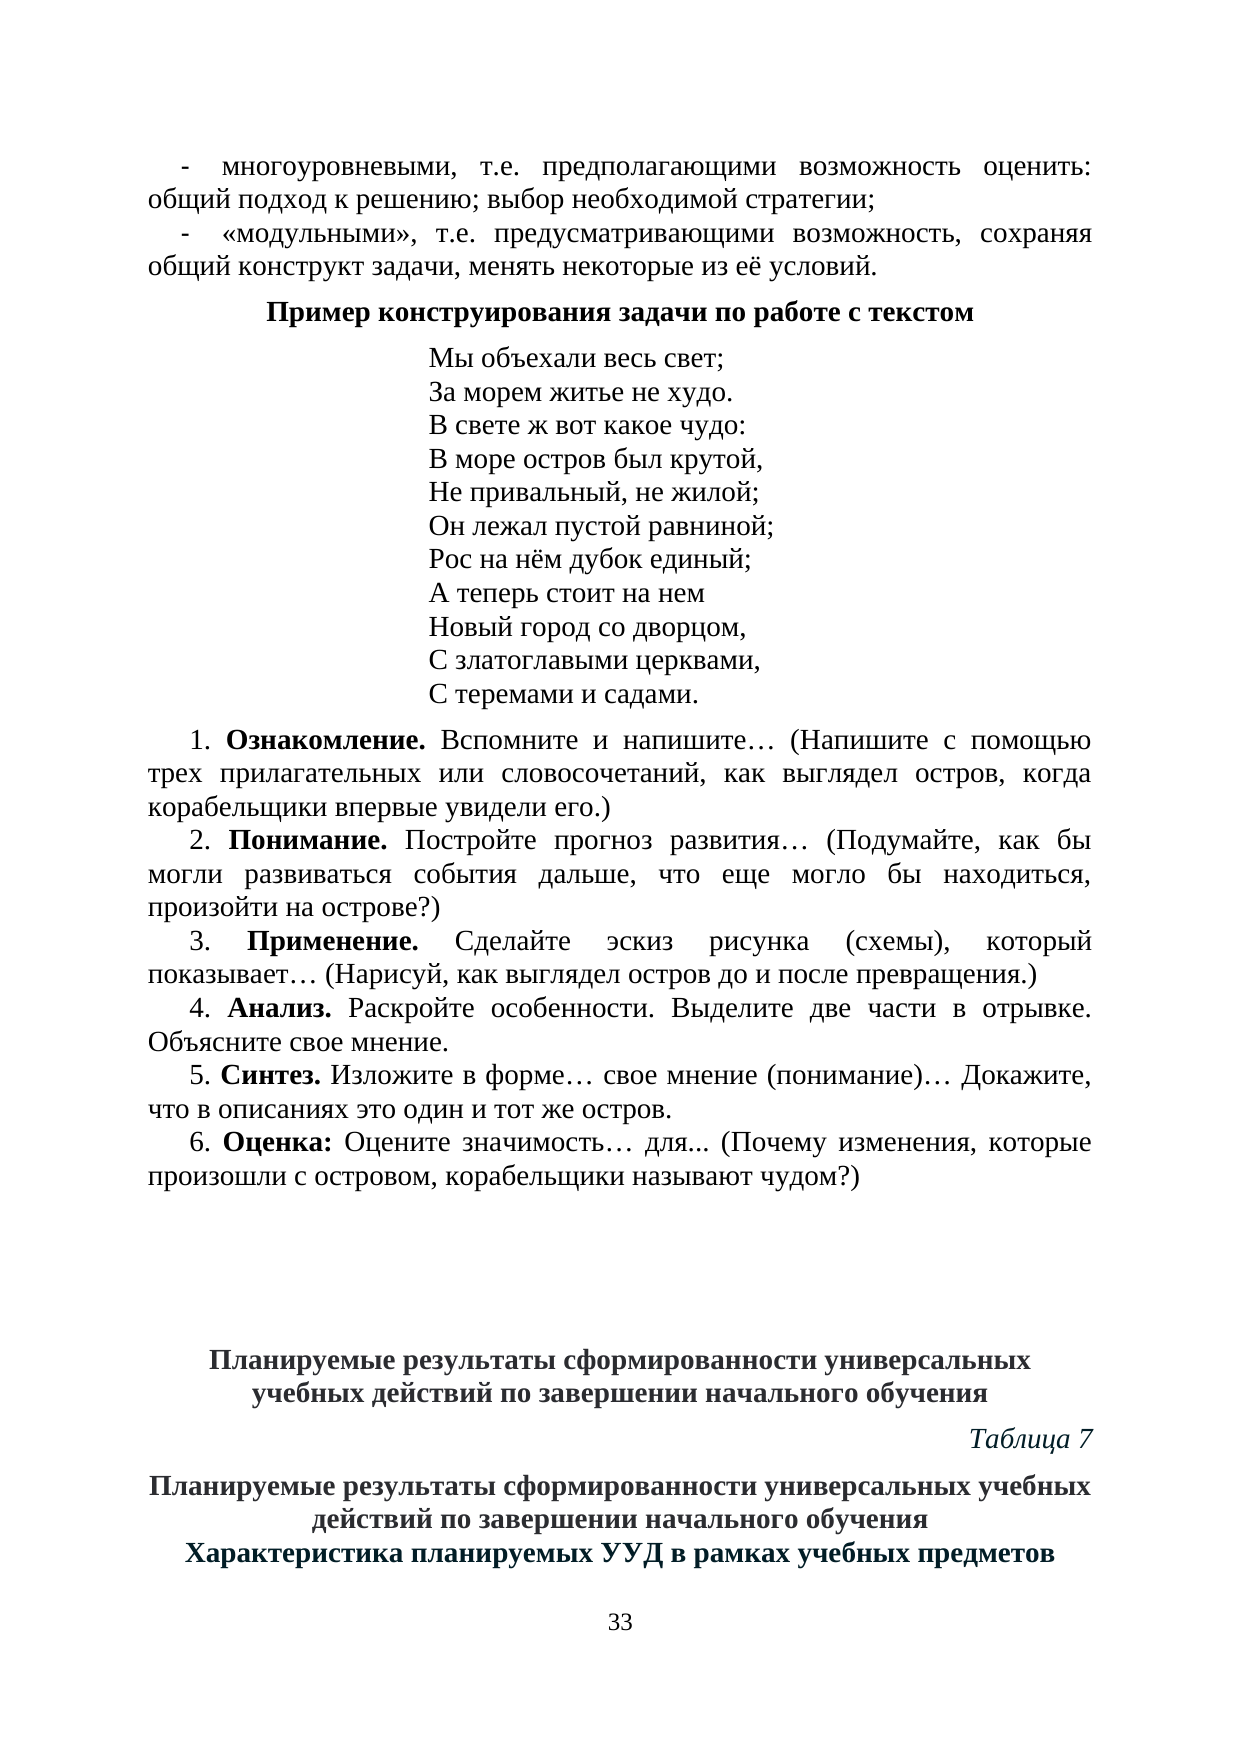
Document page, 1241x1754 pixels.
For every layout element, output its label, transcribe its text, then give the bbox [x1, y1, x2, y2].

text С теремами и садами. [148, 676, 1092, 709]
list «модульными», т.е. предусматривающими возможность, сохраняя общий конструкт задачи, менять некоторые из её условий. [148, 215, 1092, 282]
text Планируемые результаты сформированности универсальных учебных действий по завершении начального обучения [148, 1468, 1092, 1535]
text 4. Анализ. Раскройте особенности. Выделите две части в отрывке. Объясните свое мнение. [148, 990, 1092, 1057]
text За морем житье не худо. [148, 374, 1092, 407]
text 3. Применение. Сделайте эскиз рисунка (схемы), который показывает… (Нарисуй, как выглядел остров до и после превращения.) [148, 923, 1092, 990]
list многоуровневыми, т.е. предполагающими возможность оценить: общий подход к решению; выбор необходимой стратегии; [148, 148, 1092, 215]
text В свете ж вот какое чудо: [148, 407, 1092, 441]
text Пример конструирования задачи по работе с текстом [148, 294, 1092, 328]
text Он лежал пустой равниной; [148, 508, 1092, 542]
text С златоглавыми церквами, [148, 642, 1092, 676]
text 1. Ознакомление. Вспомните и напишите… (Напишите с помощью трех прилагательных или словосочетаний, как выглядел остров, когда корабельщики впервые увидели его.) [148, 722, 1092, 822]
text Таблица 7 [133, 1422, 1092, 1455]
text Характеристика планируемых УУД в рамках учебных предметов [148, 1535, 1092, 1568]
text А теперь стоит на нем [148, 575, 1092, 609]
text 5. Синтез. Изложите в форме… свое мнение (понимание)… Докажите, что в описаниях это один и тот же остров. [148, 1057, 1092, 1124]
text В море остров был крутой, [148, 441, 1092, 474]
text 2. Понимание. Постройте прогноз развития… (Подумайте, как бы могли развиваться события дальше, что еще могло бы находиться, произойти на острове?) [148, 822, 1092, 923]
text учебных действий по завершении начального обучения [148, 1376, 1092, 1409]
text Планируемые результаты сформированности универсальных [148, 1342, 1092, 1376]
text Рос на нём дубок единый; [148, 542, 1092, 575]
text Мы объехали весь свет; [148, 340, 1092, 374]
text 6. Оценка: Оцените значимость… для... (Почему изменения, которые произошли с островом, корабельщики называют чудом?) [148, 1124, 1092, 1191]
text Новый город со дворцом, [148, 609, 1092, 642]
text Не привальный, не жилой; [148, 474, 1092, 508]
